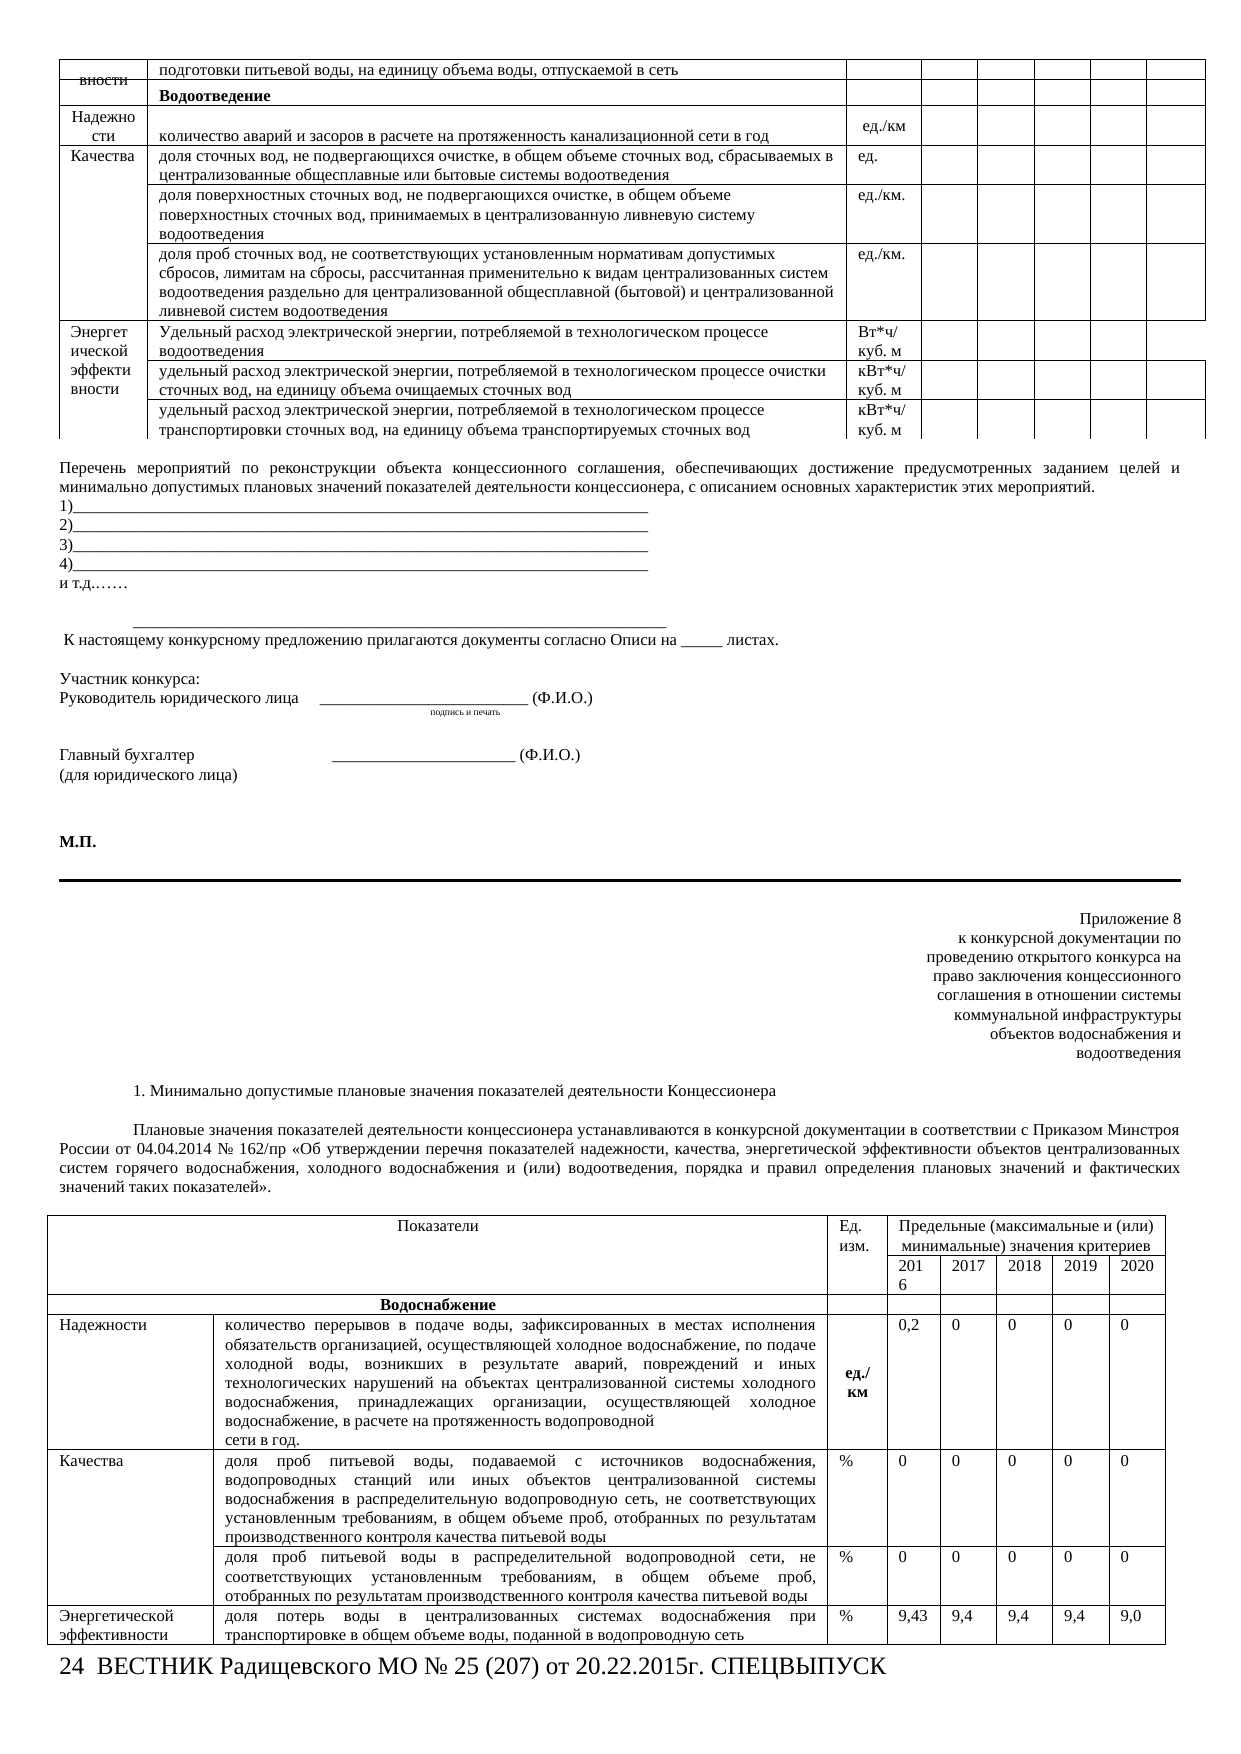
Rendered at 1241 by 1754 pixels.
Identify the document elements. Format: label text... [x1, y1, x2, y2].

table_cell [1091, 146, 1146, 184]
table_cell Качества [60, 146, 147, 320]
table_cell количество перерывов в подаче воды, зафиксированных в местах исполнения обязательств организацией, осуществляющей холодное водоснабжение, по подаче холодной воды, возникших в результате аварий, повреждений и иных технологических нарушений на объектах централизованной системы холодного водоснабжения, принадлежащих организации, осуществляющей холодное водоснабжение, в расчете на протяженность водопроводной сети в год. [214, 1315, 827, 1449]
table_cell 9,0 [1110, 1606, 1165, 1644]
table_cell ед./км. [847, 244, 921, 320]
table_cell [847, 60, 921, 79]
table_cell кВт*ч/куб. м [847, 400, 921, 438]
table_cell [847, 80, 921, 105]
table_cell доля проб сточных вод, не соответствующих установленным нормативам допустимых сбросов, лимитам на сбросы, рассчитанная применительно к видам централизованных систем водоотведения раздельно для централизованной общесплавной (бытовой) и централизованной ливневой систем водоотведения [148, 244, 846, 320]
table_cell [1091, 185, 1146, 243]
table_cell [922, 185, 977, 243]
table_cell 0 [997, 1547, 1052, 1605]
table_cell [922, 321, 977, 360]
table_header Показатели [48, 1216, 827, 1294]
text к конкурсной документации по проведению открытого конкурса на право заключения концессионного соглашения в отношении системы коммунальной инфраструктуры объектов водоснабжения и водоотведения [886, 928, 1181, 1062]
table_cell Надежности [60, 106, 147, 145]
table_cell ед./км. [847, 185, 921, 243]
table_cell [978, 321, 1034, 360]
table_cell [1147, 106, 1205, 145]
table_cell [1035, 321, 1090, 360]
table_cell [1035, 80, 1090, 105]
table_cell доля поверхностных сточных вод, не подвергающихся очистке, в общем объеме поверхностных сточных вод, принимаемых в централизованную ливневую систему водоотведения [148, 185, 846, 243]
table_cell [888, 1295, 940, 1314]
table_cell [148, 60, 846, 79]
table_cell [1147, 185, 1205, 243]
table_cell 0 [1110, 1547, 1165, 1605]
table_cell [1147, 321, 1205, 360]
table_cell [1147, 244, 1205, 320]
table_cell [60, 80, 147, 105]
table_cell [1091, 244, 1146, 320]
table_cell ед./км [828, 1315, 887, 1449]
table_cell 2017 [941, 1256, 996, 1294]
table_cell [978, 400, 1034, 438]
table_cell 0 [888, 1547, 940, 1605]
table_cell 0 [1053, 1547, 1109, 1605]
table_cell Энергетической эффективности [60, 321, 147, 438]
table_cell [1035, 106, 1090, 145]
text 3)_____________________________________________________________________ [59, 534, 1181, 553]
table_cell [978, 361, 1034, 399]
text Приложение 8 [886, 908, 1181, 928]
table_cell 0 [888, 1450, 940, 1546]
table_cell доля проб питьевой воды в распределительной водопроводной сети, не соответствующих установленным требованиям, в общем объеме проб, отобранных по результатам производственного контроля качества питьевой воды [214, 1547, 827, 1605]
table_cell Водоснабжение [48, 1295, 827, 1314]
text Участник конкурса: [59, 668, 1181, 688]
table_cell [1147, 400, 1205, 438]
table_cell [978, 244, 1034, 320]
table_cell [978, 80, 1034, 105]
text К настоящему конкурсному предложению прилагаются документы согласно Описи на _____ листах. [59, 630, 1181, 649]
table_cell [1035, 361, 1090, 399]
table_cell [978, 185, 1034, 243]
table_cell доля сточных вод, не подвергающихся очистке, в общем объеме сточных вод, сбрасываемых в централизованные общесплавные или бытовые системы водоотведения [148, 146, 846, 184]
table_cell [1147, 361, 1205, 399]
table_cell 2018 [997, 1256, 1052, 1294]
text 4)_____________________________________________________________________ [59, 553, 1181, 573]
table_cell % [828, 1547, 887, 1605]
table_cell 0 [1110, 1315, 1165, 1449]
table_cell [978, 60, 1034, 79]
text 2)_____________________________________________________________________ [59, 515, 1181, 534]
table_cell [1053, 1295, 1109, 1314]
table_cell [922, 80, 977, 105]
table_cell [1091, 321, 1146, 360]
table_cell [1091, 80, 1146, 105]
table_cell кВт*ч/куб. м [847, 361, 921, 399]
table_cell удельный расход электрической энергии, потребляемой в технологическом процессе очистки сточных вод, на единицу объема очищаемых сточных вод [148, 361, 846, 399]
table_cell 9,4 [941, 1606, 996, 1644]
text и т.д.…… [59, 573, 1181, 592]
table_cell [1091, 361, 1146, 399]
table_cell [941, 1295, 996, 1314]
table_cell [1035, 400, 1090, 438]
table_cell [922, 400, 977, 438]
table_cell 0 [1110, 1450, 1165, 1546]
text Руководитель юридического лица _________________________ (Ф.И.О.) [59, 688, 1181, 707]
table_cell [1035, 185, 1090, 243]
table_cell доля проб питьевой воды, подаваемой с источников водоснабжения, водопроводных станций или иных объектов централизованной системы водоснабжения в распределительную водопроводную сеть, не соответствующих установленным требованиям, в общем объеме проб, отобранных по результатам производственного контроля качества питьевой воды [214, 1450, 827, 1546]
table_cell 0 [941, 1450, 996, 1546]
table_cell % [828, 1450, 887, 1546]
text ________________________________________________________________ [59, 611, 1181, 630]
text М.П. [59, 831, 1181, 851]
table_cell Водоотведение [148, 80, 846, 105]
table_cell 0 [997, 1315, 1052, 1449]
table_cell [828, 1295, 887, 1314]
table_cell ед./км [847, 106, 921, 145]
table_cell Надежности [48, 1315, 213, 1449]
table_cell [978, 106, 1034, 145]
table_cell [922, 146, 977, 184]
table_cell [1035, 60, 1090, 79]
table_cell 2020 [1110, 1256, 1165, 1294]
table_cell [1110, 1295, 1165, 1314]
table_cell [1035, 146, 1090, 184]
table_header Ед. изм. [828, 1216, 887, 1294]
table_cell Качества [48, 1450, 213, 1605]
table_cell 0,2 [888, 1315, 940, 1449]
table_cell [1091, 60, 1146, 79]
table_cell [922, 361, 977, 399]
table_cell [997, 1295, 1052, 1314]
table_cell Вт*ч/куб. м [847, 321, 921, 360]
table_cell 9,4 [1053, 1606, 1109, 1644]
table_cell 0 [941, 1315, 996, 1449]
table_cell % [828, 1606, 887, 1644]
table_cell [922, 244, 977, 320]
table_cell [48, 1606, 213, 1644]
table_cell [1147, 60, 1205, 79]
table_header Предельные (максимальные и (или) минимальные) значения критериев [888, 1216, 1165, 1254]
table_cell ед. [847, 146, 921, 184]
table_cell удельный расход электрической энергии, потребляемой в технологическом процессе транспортировки сточных вод, на единицу объема транспортируемых сточных вод [148, 400, 846, 438]
table_cell 9,43 [888, 1606, 940, 1644]
text подпись и печать [59, 707, 1181, 726]
table_cell [1091, 106, 1146, 145]
text Перечень мероприятий по реконструкции объекта концессионного соглашения, обеспечивающих достижение предусмотренных заданием целей и минимально допустимых плановых значений показателей деятельности концессионера, с описанием основных характеристик этих мероприятий. [59, 458, 1181, 496]
table_cell 2016 [888, 1256, 940, 1294]
table_cell [1147, 146, 1205, 184]
table_cell доля потерь воды в централизованных системах водоснабжения при транспортировке в общем объеме воды, поданной в водопроводную сеть [214, 1606, 827, 1644]
table_cell 9,4 [997, 1606, 1052, 1644]
table_cell 0 [1053, 1315, 1109, 1449]
text 1)_____________________________________________________________________ [59, 496, 1181, 515]
table_cell количество аварий и засоров в расчете на протяженность канализационной сети в год [148, 106, 846, 145]
table_cell 0 [1053, 1450, 1109, 1546]
table_cell 0 [941, 1547, 996, 1605]
table_cell [1091, 400, 1146, 438]
table_cell 0 [997, 1450, 1052, 1546]
table_cell [978, 146, 1034, 184]
text 1. Минимально допустимые плановые значения показателей деятельности Концессионера [59, 1081, 1181, 1100]
text (для юридического лица) [59, 764, 1181, 783]
table_cell [922, 60, 977, 79]
table_cell Удельный расход электрической энергии, потребляемой в технологическом процессе водоотведения [148, 321, 846, 360]
text Плановые значения показателей деятельности концессионера устанавливаются в конкурсной документации в соответствии с Приказом Минстроя России от 04.04.2014 № 162/пр «Об утверждении перечня показателей надежности, качества, энергетической эффективности объектов централизованных систем горячего водоснабжения, холодного водоснабжения и (или) водоотведения, порядка и правил определения плановых значений и фактических значений таких показателей». [59, 1119, 1181, 1196]
table_cell [1147, 80, 1205, 105]
table_cell [922, 106, 977, 145]
table_cell 2019 [1053, 1256, 1109, 1294]
table_cell [1035, 244, 1090, 320]
text Главный бухгалтер ______________________ (Ф.И.О.) [59, 745, 1181, 764]
